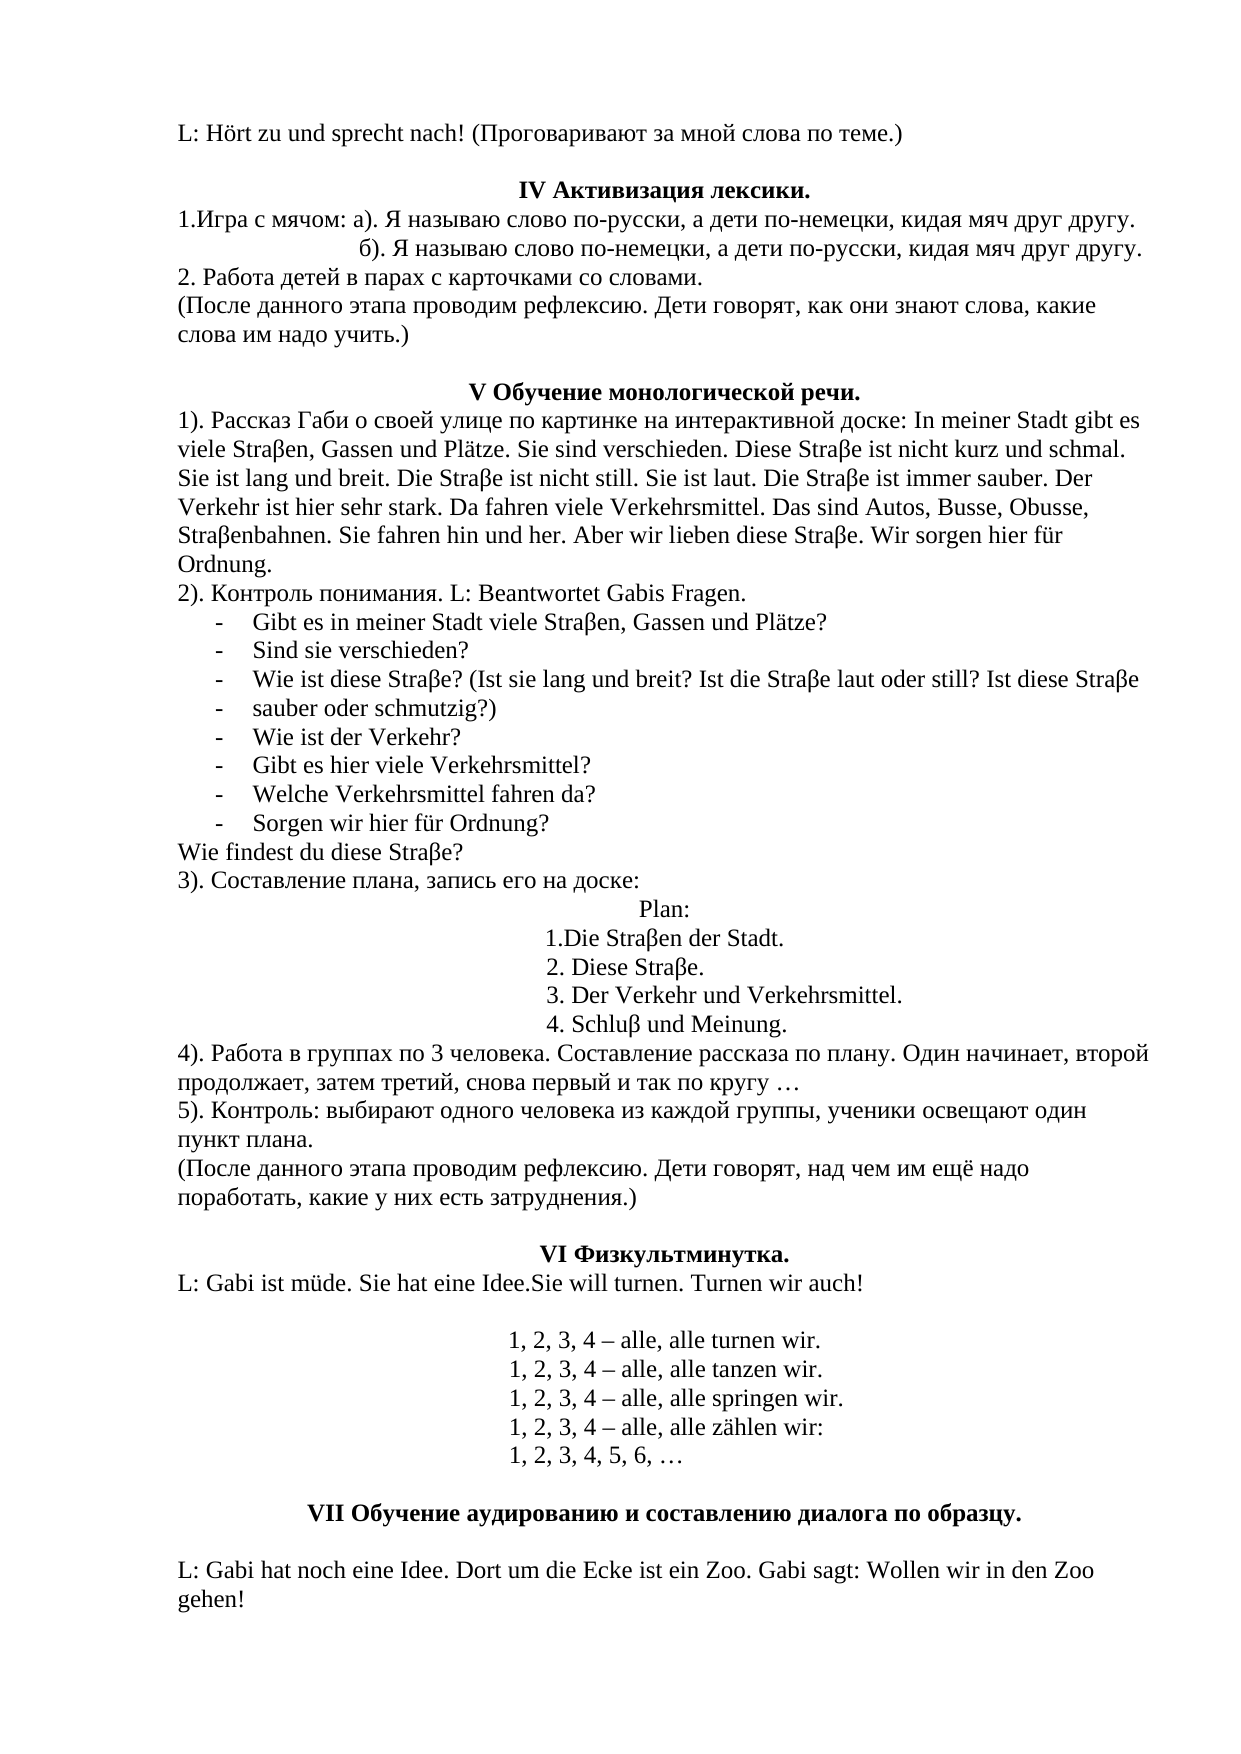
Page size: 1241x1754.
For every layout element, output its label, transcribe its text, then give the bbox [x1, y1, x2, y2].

text L: Gabi hat noch eine Idee. Dort um die Ecke ist ein Zoo. Gabi sagt: Wollen wir in den Zoo gehen! [177, 1556, 1152, 1613]
text Wie findest du diese Straβe? [177, 837, 1152, 866]
text 1, 2, 3, 4 – alle, alle zählen wir: [177, 1412, 1152, 1441]
text Plan: [177, 894, 1152, 923]
text 2. Diese Straβe. [177, 952, 1152, 981]
text 1, 2, 3, 4, 5, 6, … [177, 1441, 1152, 1469]
list Gibt es in meiner Stadt viele Straβen, Gassen und Plätze? [215, 607, 1152, 636]
text 2). Контроль понимания. L: Beantwortet Gabis Fragen. [177, 578, 1152, 607]
text VI Физкультминутка. [177, 1239, 1152, 1268]
text 1, 2, 3, 4 – alle, alle tanzen wir. [177, 1354, 1152, 1383]
text L: Gabi ist müde. Sie hat eine Idee.Sie will turnen. Turnen wir auch! [177, 1268, 1152, 1297]
text 3. Der Verkehr und Verkehrsmittel. [177, 981, 1152, 1009]
text 3). Составление плана, запись его на доске: [177, 866, 1152, 894]
list Wie ist der Verkehr? [215, 722, 1152, 751]
text 4). Работа в группах по 3 человека. Составление рассказа по плану. Один начинает, второй продолжает, затем третий, снова первый и так по кругу … [177, 1038, 1152, 1096]
text 4. Schluβ und Meinung. [177, 1009, 1152, 1038]
text 1.Игра с мячом: а). Я называю слово по-русски, а дети по-немецки, кидая мяч друг другу. [177, 204, 1152, 233]
text 2. Работа детей в парах с карточками со словами. [177, 262, 1152, 291]
text (После данного этапа проводим рефлексию. Дети говорят, над чем им ещё надо поработать, какие у них есть затруднения.) [177, 1153, 1152, 1211]
text б). Я называю слово по-немецки, а дети по-русски, кидая мяч друг другу. [177, 233, 1152, 262]
list Sind sie verschieden? [215, 636, 1152, 664]
text IV Активизация лексики. [177, 176, 1152, 204]
text 1). Рассказ Габи о своей улице по картинке на интерактивной доске: In meiner Stadt gibt es viele Straβen, Gassen und Plätze. Sie sind verschieden. Diese Straβe ist nicht kurz und schmal. Sie ist lang und breit. Die Straβe ist nicht still. Sie ist laut. Die Straβe ist immer sauber. Der Verkehr ist hier sehr stark. Da fahren viele Verkehrsmittel. Das sind Autos, Busse, Obusse, Straβenbahnen. Sie fahren hin und her. Aber wir lieben diese Straβe. Wir sorgen hier für Ordnung. [177, 406, 1152, 578]
text VII Обучение аудированию и составлению диалога по образцу. [177, 1498, 1152, 1527]
list Wie ist diese Straβe? (Ist sie lang und breit? Ist die Straβe laut oder still? Ist diese Straβe [215, 664, 1152, 693]
text 1, 2, 3, 4 – alle, alle springen wir. [177, 1383, 1152, 1412]
list Gibt es hier viele Verkehrsmittel? [215, 751, 1152, 779]
text V Обучение монологической речи. [177, 377, 1152, 406]
list Welche Verkehrsmittel fahren da? [215, 779, 1152, 808]
text L: Hört zu und sprecht nach! (Проговаривают за мной слова по теме.) [177, 118, 1152, 147]
list Sorgen wir hier für Ordnung? [215, 808, 1152, 837]
text 1.Die Straβen der Stadt. [177, 923, 1152, 952]
text 5). Контроль: выбирают одного человека из каждой группы, ученики освещают один пункт плана. [177, 1096, 1152, 1153]
text 1, 2, 3, 4 – alle, alle turnen wir. [177, 1326, 1152, 1354]
text (После данного этапа проводим рефлексию. Дети говорят, как они знают слова, какие слова им надо учить.) [177, 291, 1152, 348]
list sauber oder schmutzig?) [215, 693, 1152, 722]
